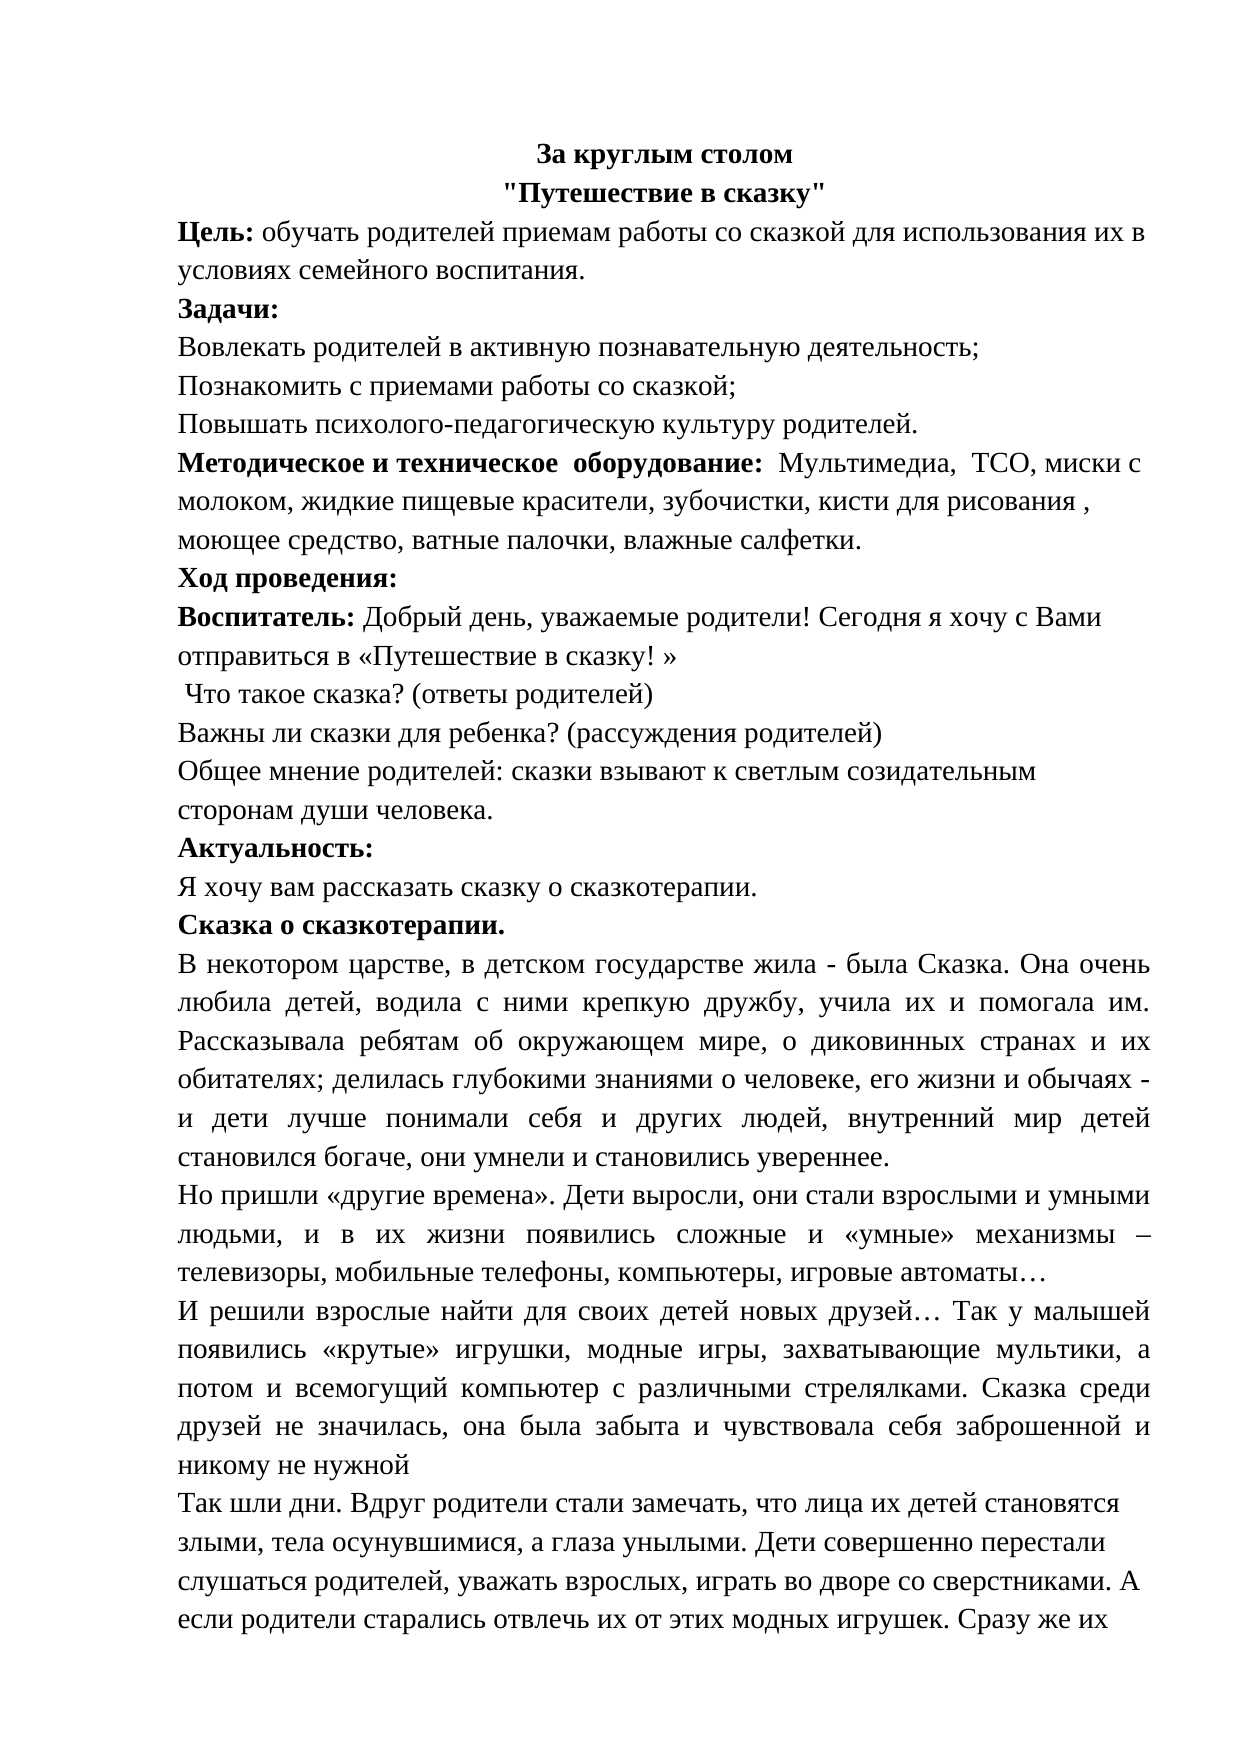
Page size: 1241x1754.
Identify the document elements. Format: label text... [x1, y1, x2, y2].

text Но пришли «другие времена». Дети выросли, они стали взрослыми и умными людьми, и в их жизни появились сложные и «умные» механизмы – телевизоры, мобильные телефоны, компьютеры, игровые автоматы… [177, 1177, 1152, 1288]
text И решили взрослые найти для своих детей новых друзей… Так у малышей появились «крутые» игрушки, модные игры, захватывающие мультики, а потом и всемогущий компьютер с различными стрелялками. Сказка среди друзей не значилась, она была забыта и чувствовала себя заброшенной и никому не нужной [177, 1293, 1152, 1481]
text Методическое и техническое оборудование: Мультимедиа, ТСО, миски с молоком, жидкие пищевые красители, зубочистки, кисти для рисования , моющее средство, ватные палочки, влажные салфетки. [177, 445, 1152, 556]
text Я хочу вам рассказать сказку о сказкотерапии. [177, 869, 1152, 902]
text За круглым столом [177, 137, 1152, 170]
text Задачи: [177, 291, 1152, 324]
text Сказка о сказкотерапии. [177, 907, 1152, 941]
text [177, 1486, 1152, 1635]
text Что такое сказка? (ответы родителей) [177, 676, 1152, 710]
text Важны ли сказки для ребенка? (рассуждения родителей) [177, 715, 1152, 748]
text Цель: обучать родителей приемам работы со сказкой для использования их в условиях семейного воспитания. [177, 214, 1152, 286]
text Воспитатель: Добрый день, уважаемые родители! Сегодня я хочу с Вами отправиться в «Путешествие в сказку! » [177, 599, 1152, 671]
text В некотором царстве, в детском государстве жила - была Сказка. Она очень любила детей, водила с ними крепкую дружбу, учила их и помогала им. Рассказывала ребятам об окружающем мире, о диковинных странах и их обитателях; делилась глубокими знаниями о человеке, его жизни и обычаях - и дети лучше понимали себя и других людей, внутренний мир детей становился богаче, они умнели и становились увереннее. [177, 946, 1152, 1172]
text Ход проведения: [177, 561, 1152, 594]
text Повышать психолого-педагогическую культуру родителей. [177, 406, 1152, 440]
text Актуальность: [177, 830, 1152, 864]
text Общее мнение родителей: сказки взывают к светлым созидательным сторонам души человека. [177, 753, 1152, 825]
text Вовлекать родителей в активную познавательную деятельность; [177, 329, 1152, 363]
text Познакомить с приемами работы со сказкой; [177, 368, 1152, 401]
text "Путешествие в сказку" [177, 175, 1152, 209]
